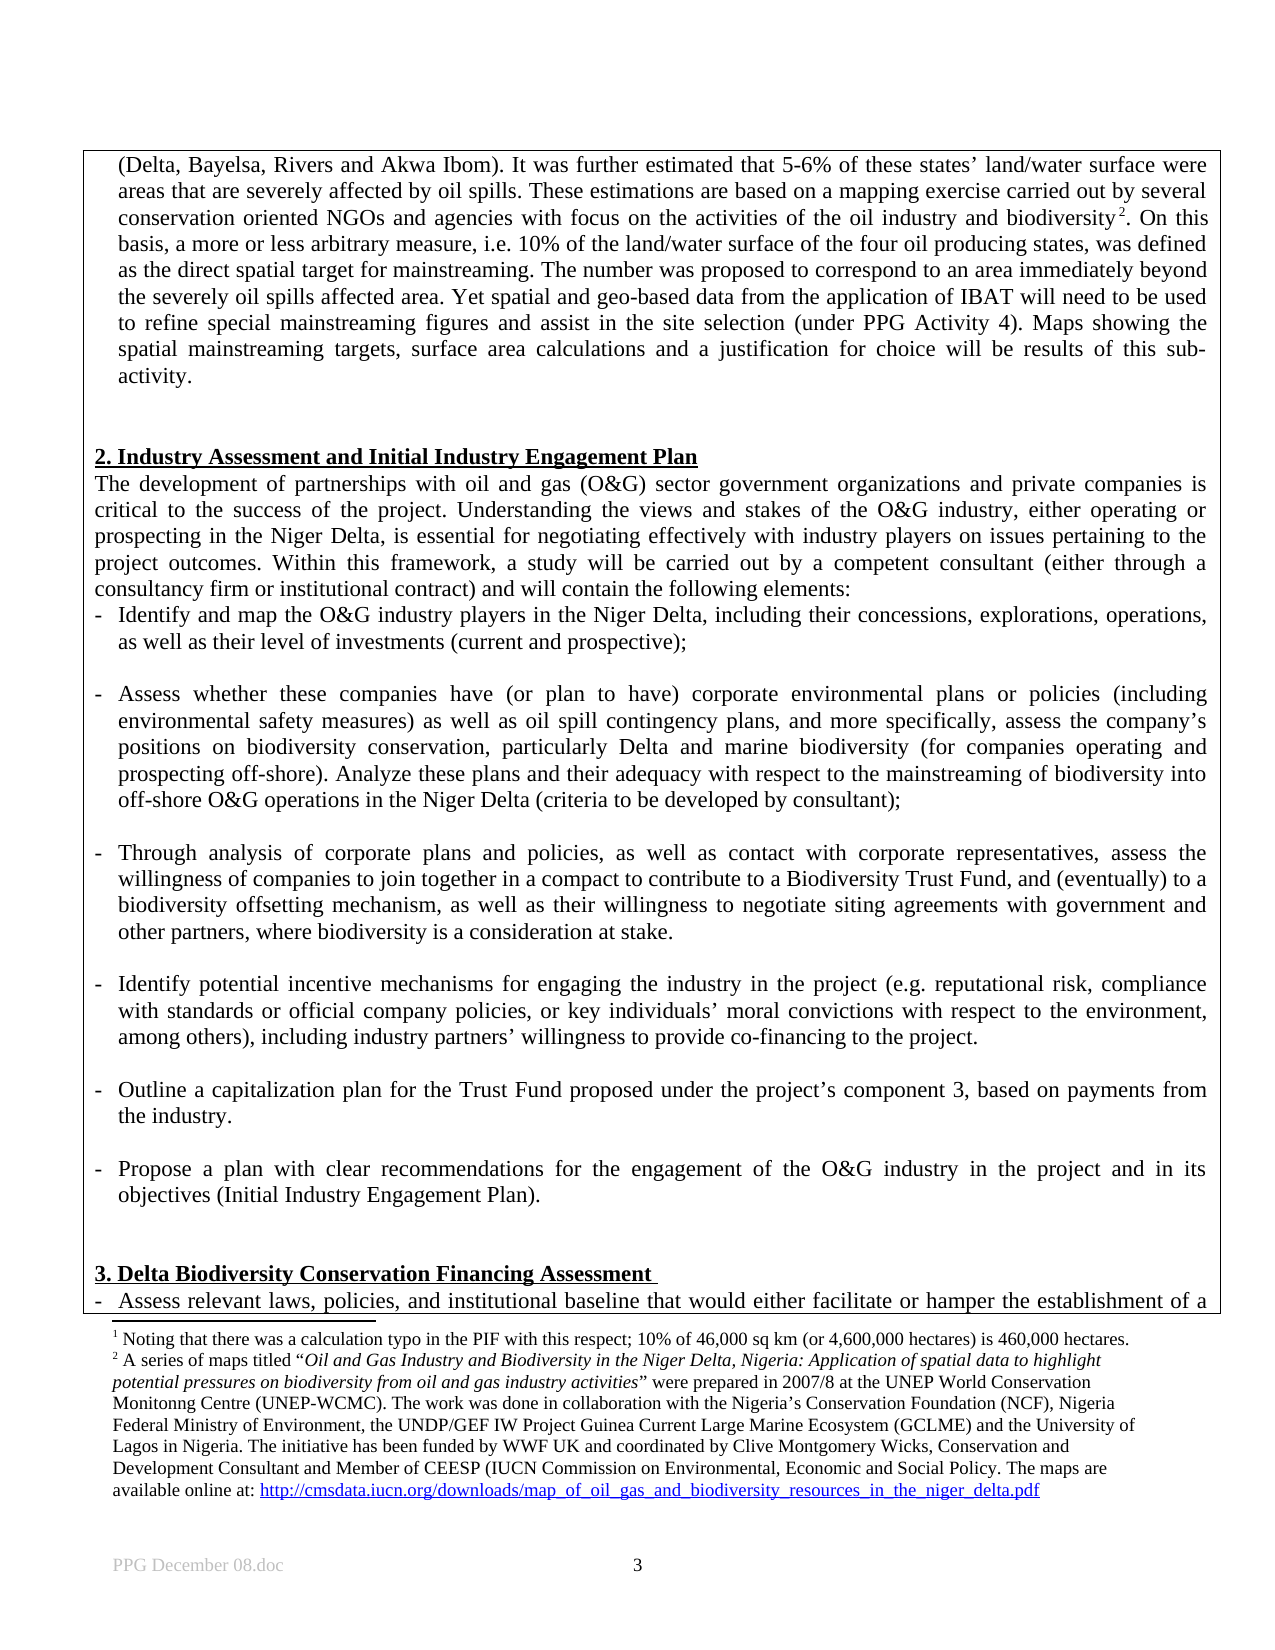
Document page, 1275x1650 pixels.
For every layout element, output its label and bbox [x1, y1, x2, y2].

table_header [84, 151, 1220, 1313]
